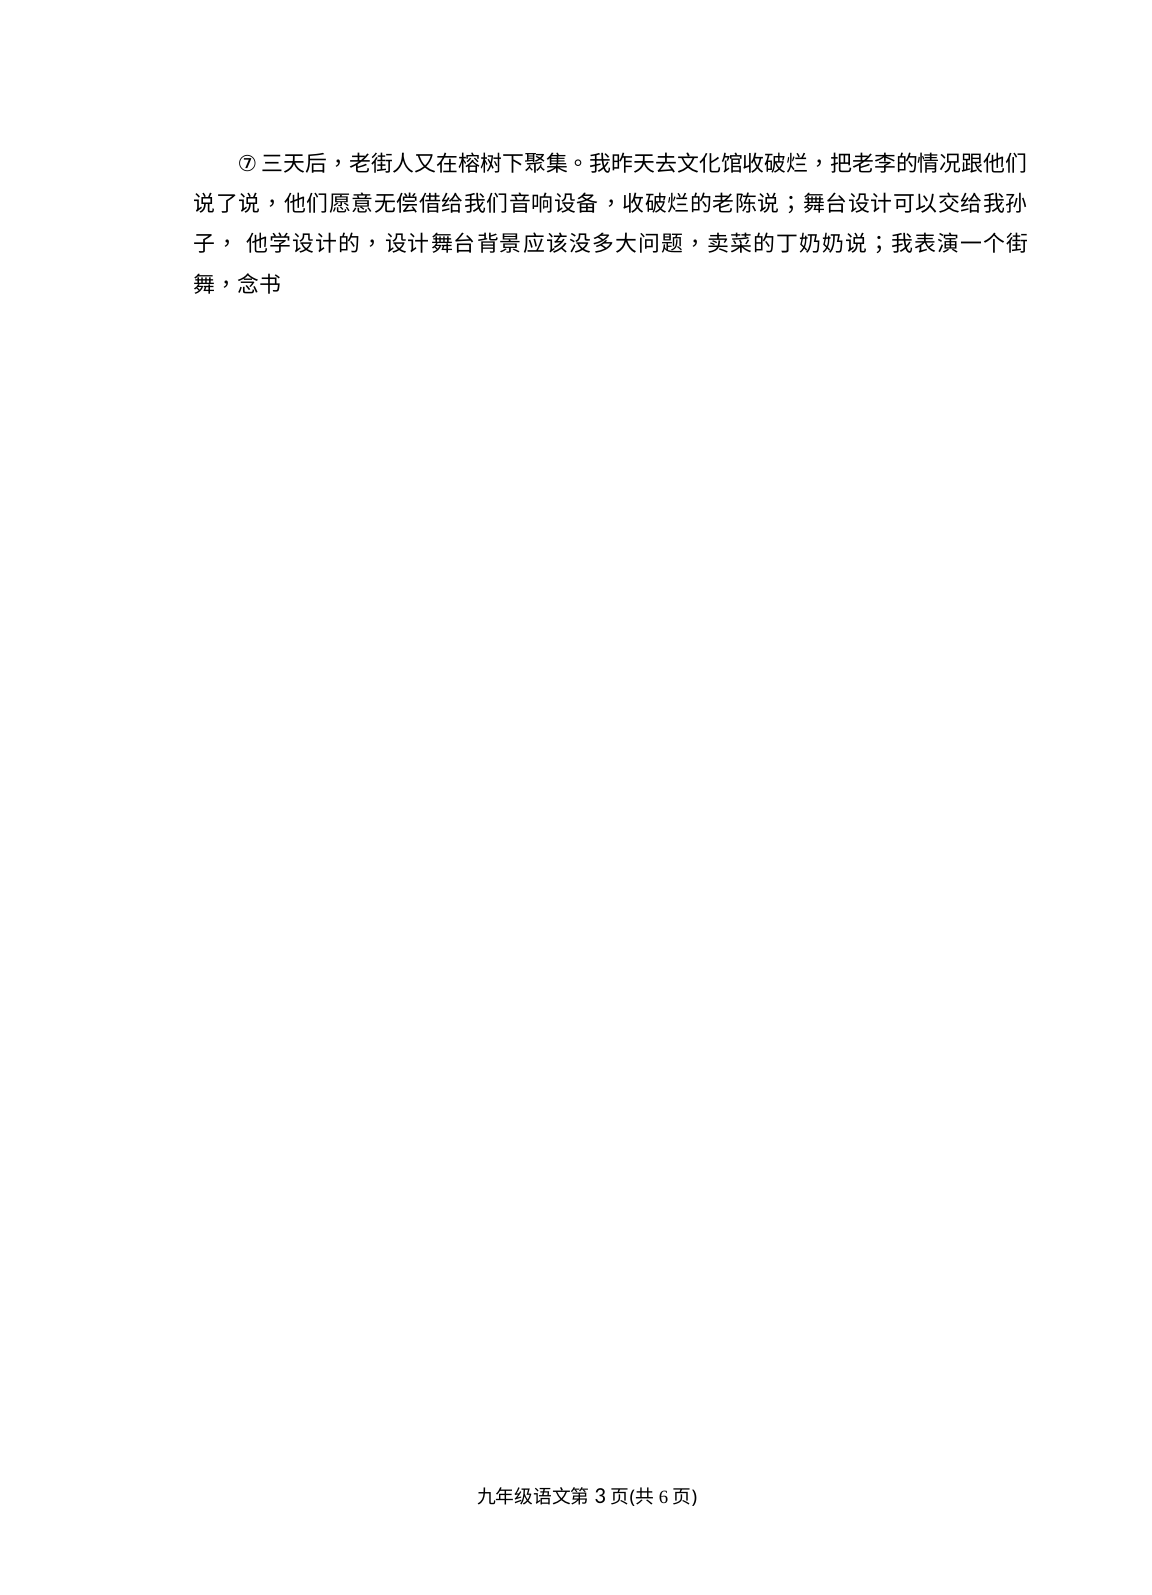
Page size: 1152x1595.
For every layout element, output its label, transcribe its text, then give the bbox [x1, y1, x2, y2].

text ⑦三天后，老街人又在榕树下聚集。我昨天去文化馆收破烂，把老李的情况跟他们 说了说，他们愿意无偿借给我们音响设备，收破烂的老陈说；舞台设计可以交给我孙子， 他学设计的，设计舞台背景应该没多大问题，卖菜的丁奶奶说；我表演一个街舞，念书 [194, 148, 1029, 298]
